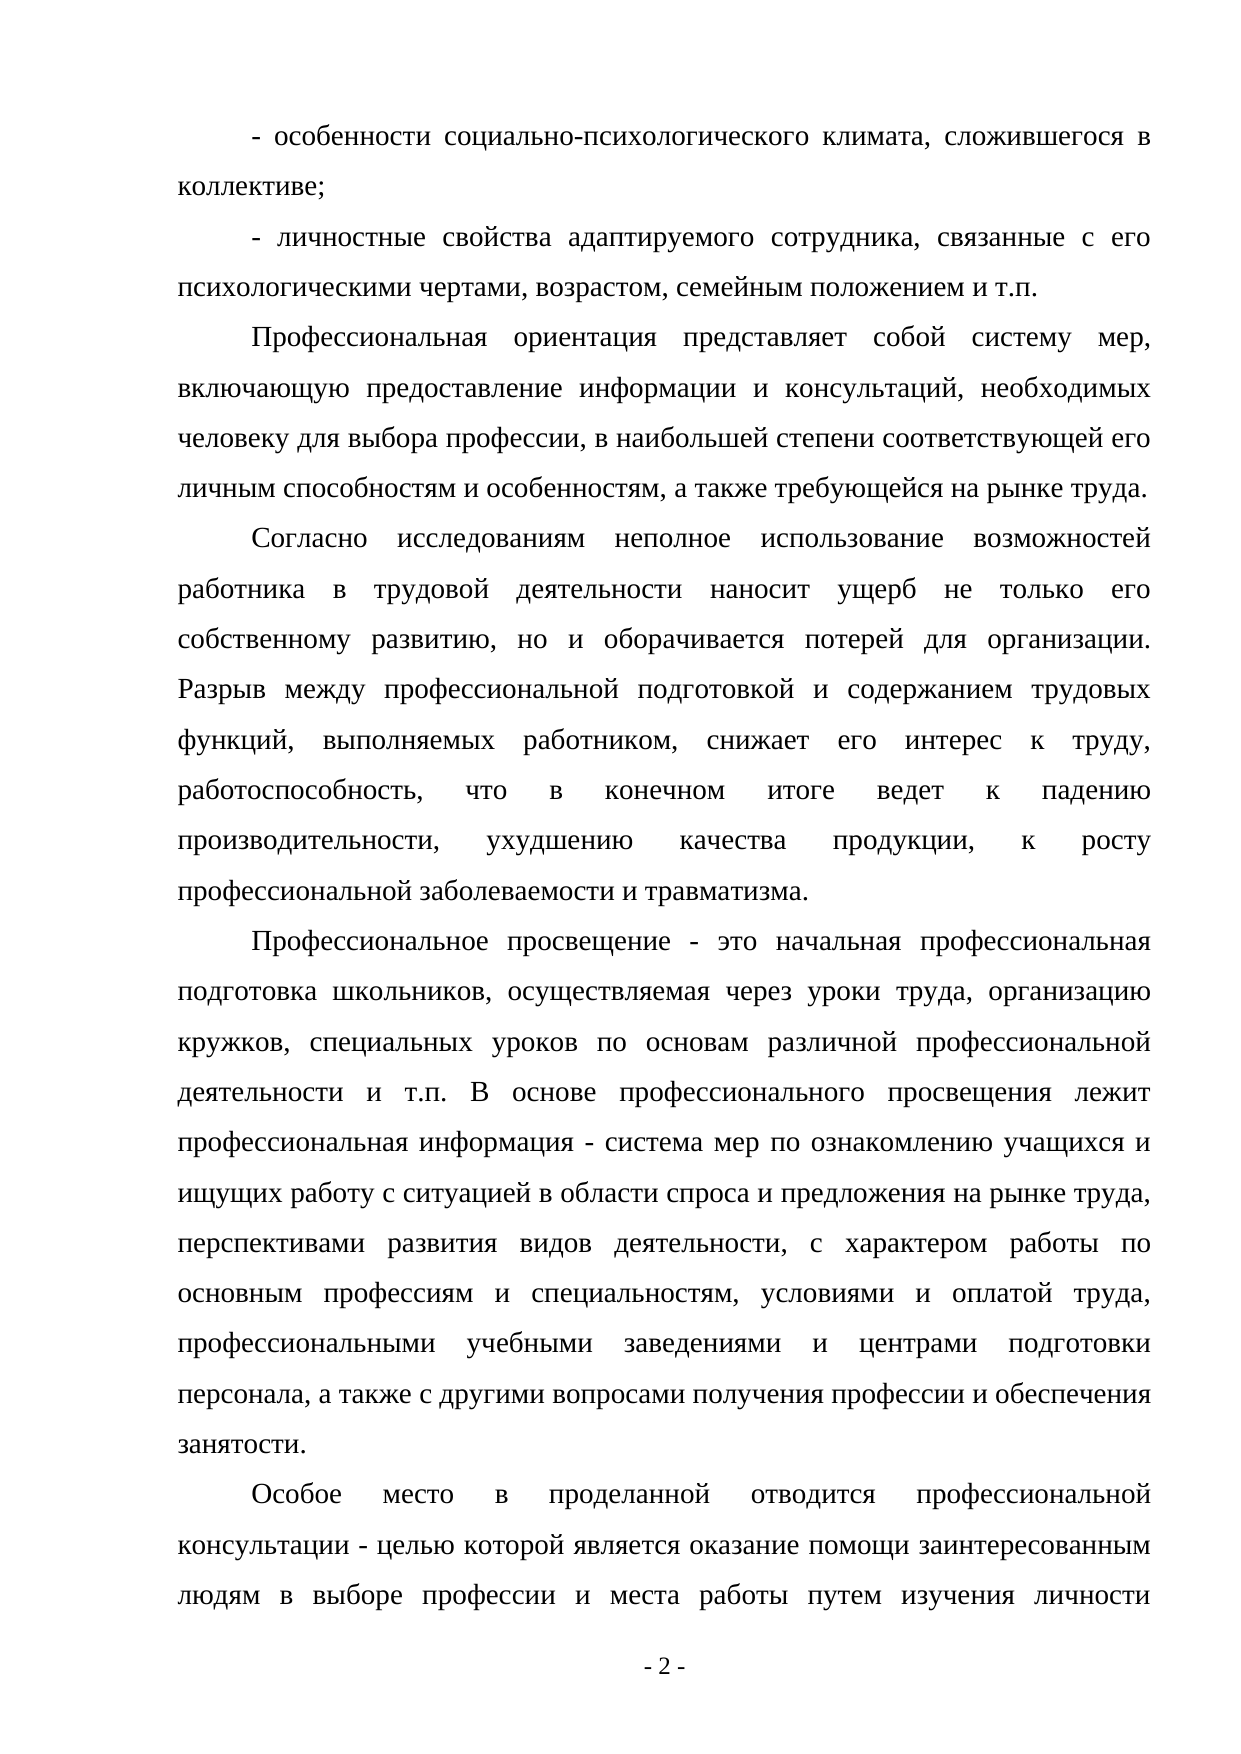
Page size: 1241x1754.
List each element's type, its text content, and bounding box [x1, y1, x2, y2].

text Согласно исследованиям неполное использование возможностей работника в трудовой деятельности наносит ущерб не только его собственному развитию, но и оборачивается потерей для организации. Разрыв между профессиональной подготовкой и содержанием трудовых функций, выполняемых работником, снижает его интерес к труду, работоспособность, что в конечном итоге ведет к падению производительности, ухудшению качества продукции, к росту профессиональной заболеваемости и травматизма. [177, 521, 1152, 906]
text - особенности социально-психологического климата, сложившегося в коллективе; [177, 118, 1152, 202]
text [177, 1477, 1152, 1611]
text - личностные свойства адаптируемого сотрудника, связанные с его психологическими чертами, возрастом, семейным положением и т.п. [177, 219, 1152, 303]
text Профессиональное просвещение - это начальная профессиональная подготовка школьников, осуществляемая через уроки труда, организацию кружков, специальных уроков по основам различной профессиональной деятельности и т.п. В основе профессионального просвещения лежит профессиональная информация - система мер по ознакомлению учащихся и ищущих работу с ситуацией в области спроса и предложения на рынке труда, перспективами развития видов деятельности, с характером работы по основным профессиям и специальностям, условиями и оплатой труда, профессиональными учебными заведениями и центрами подготовки персонала, а также с другими вопросами получения профессии и обеспечения занятости. [177, 923, 1152, 1460]
text Профессиональная ориентация представляет собой систему мер, включающую предоставление информации и консультаций, необходимых человеку для выбора профессии, в наибольшей степени соответствующей его личным способностям и особенностям, а также требующейся на рынке труда. [177, 319, 1152, 504]
